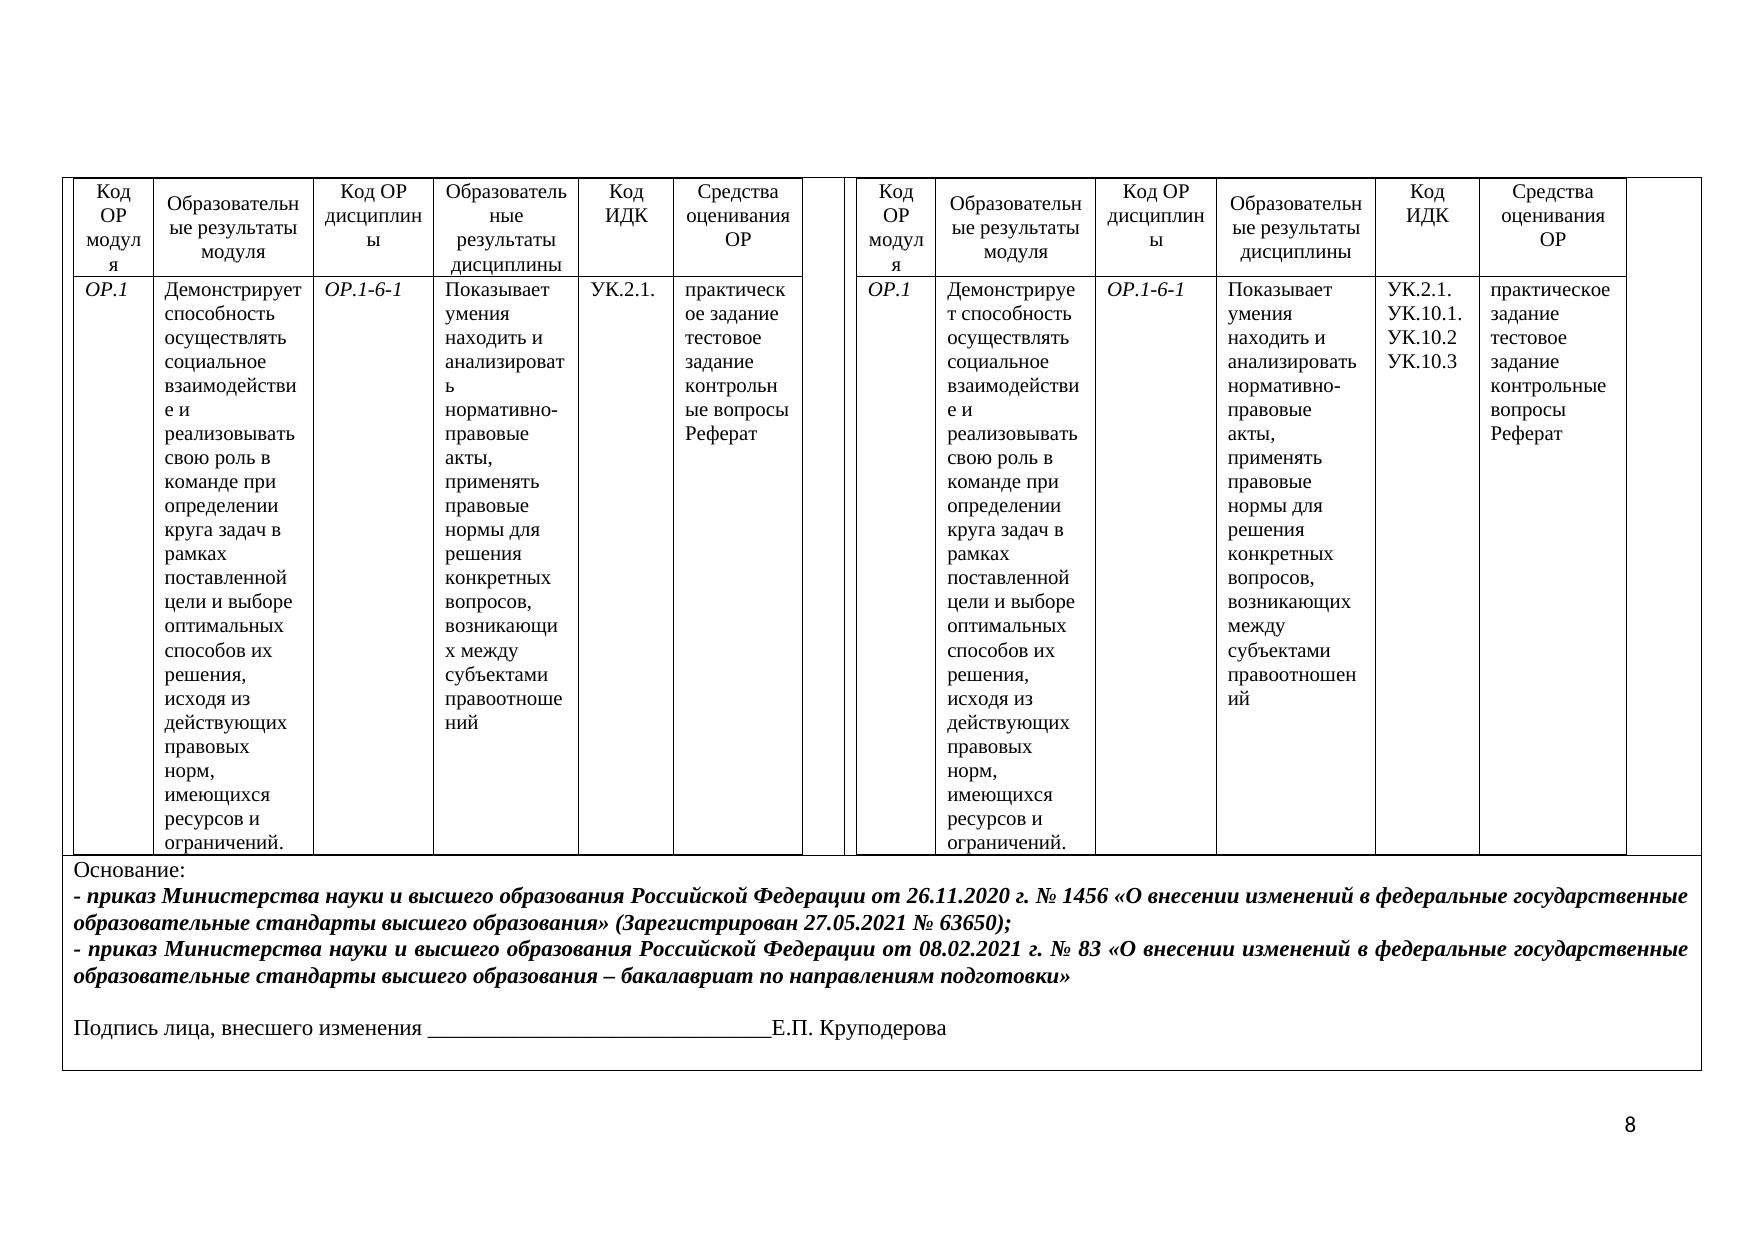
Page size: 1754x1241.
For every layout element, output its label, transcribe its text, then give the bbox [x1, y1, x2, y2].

table_cell [1376, 179, 1479, 276]
table_cell [845, 178, 856, 855]
table_cell [1480, 179, 1626, 276]
table_cell [674, 179, 802, 276]
table_cell [1096, 277, 1216, 854]
table_cell [1217, 277, 1375, 854]
table_cell [314, 179, 433, 276]
table_cell [314, 277, 433, 854]
table_cell [74, 277, 153, 854]
table_cell [434, 277, 578, 854]
table_cell [936, 277, 1095, 854]
table_cell [674, 277, 802, 854]
table_cell [1627, 178, 1701, 855]
table_cell [1376, 277, 1479, 854]
table_cell [434, 179, 578, 276]
table_cell [803, 178, 844, 855]
table_cell [857, 179, 935, 276]
table_cell [579, 179, 673, 276]
table_cell [579, 277, 673, 854]
table_cell [154, 277, 313, 854]
table_cell [1096, 179, 1216, 276]
table_cell [63, 178, 73, 855]
table_cell [857, 277, 935, 854]
table_cell [154, 179, 313, 276]
table_cell Основание: - приказ Министерства науки и высшего образования Российской Федерации от 26.11.2020 г. № 1456 «О внесении изменений в федеральные государственные образовательные стандарты высшего образования» (Зарегистрирован 27.05.2021 № 63650); - приказ Министерства науки и высшего образования Российской Федерации от 08.02.2021 г. № 83 «О внесении изменений в федеральные государственные образовательные стандарты высшего образования – бакалавриат по направлениям подготовки» Подпись лица, внесшего изменения ______________________________Е.П. Круподерова [63, 856, 1701, 1069]
table_cell [1217, 179, 1375, 276]
table_cell [936, 179, 1095, 276]
table_cell [1480, 277, 1626, 854]
table_cell [74, 179, 153, 276]
